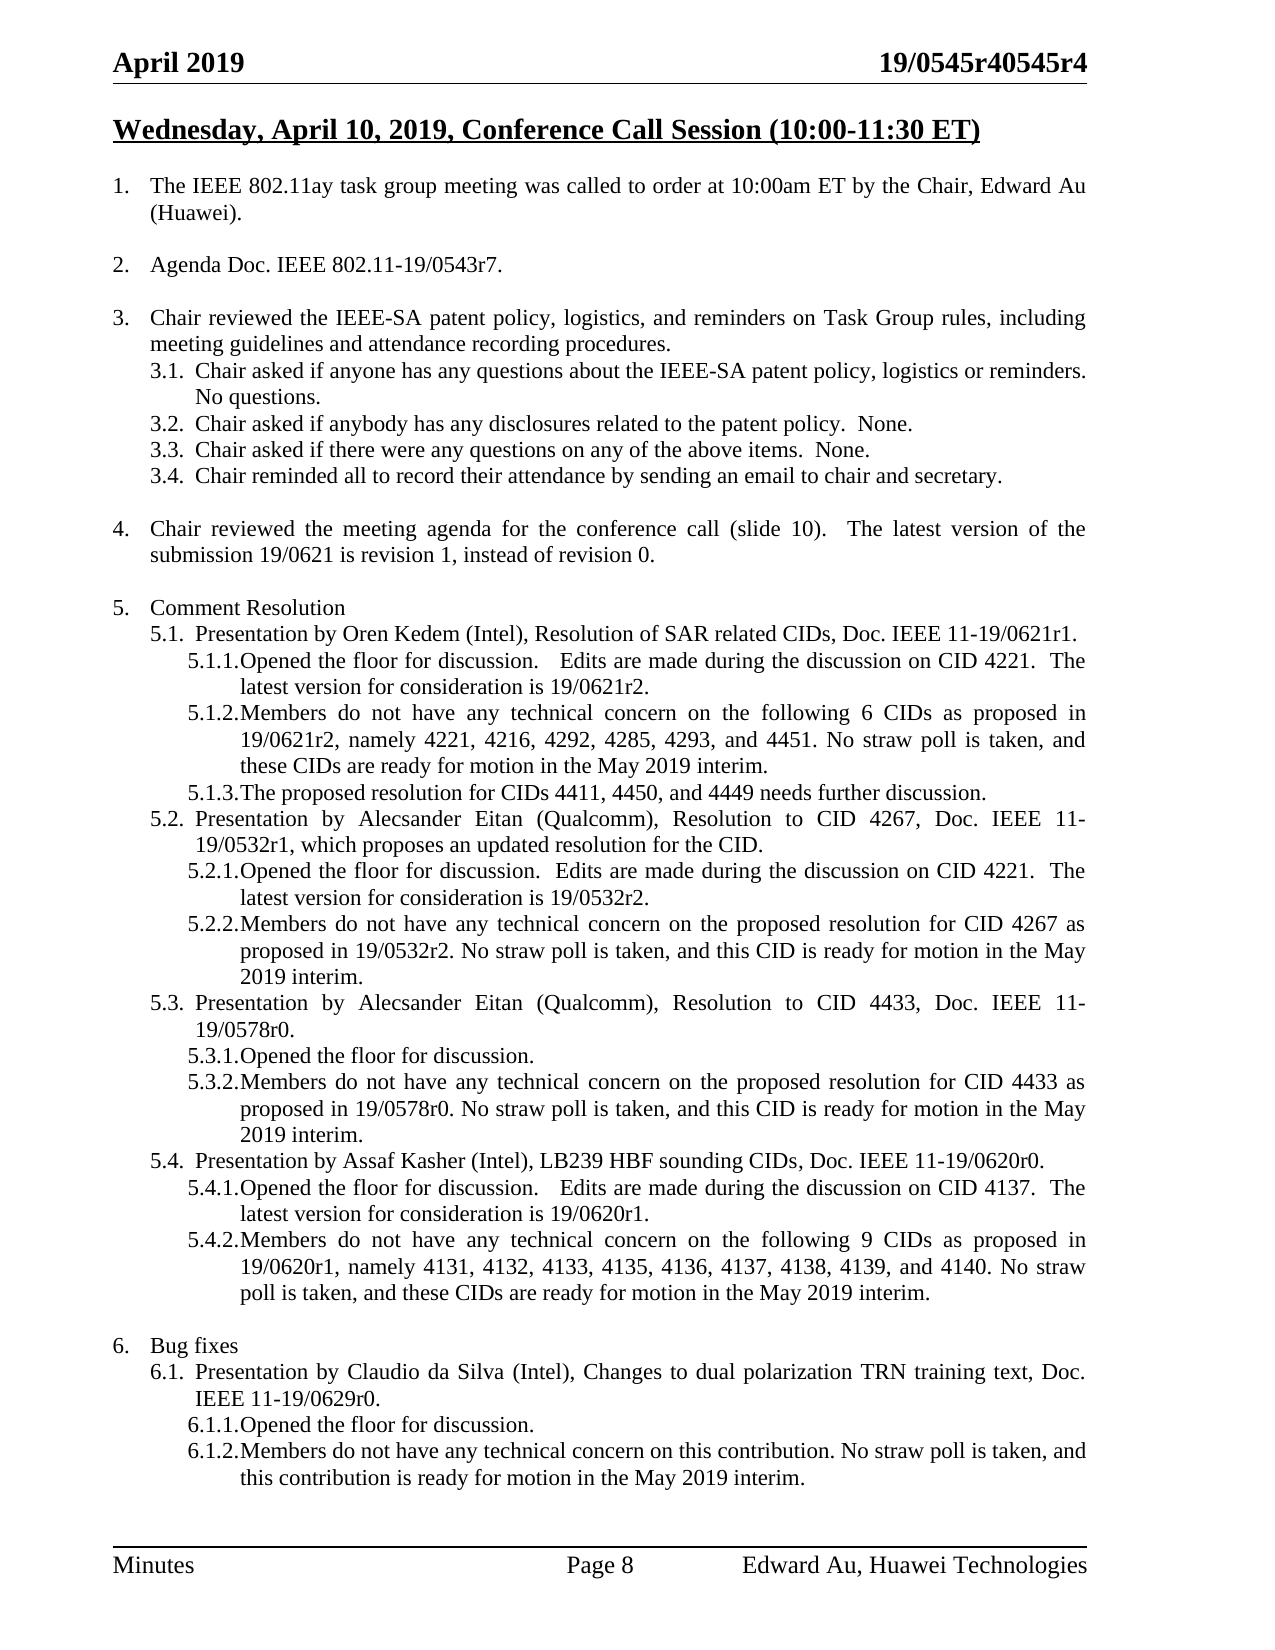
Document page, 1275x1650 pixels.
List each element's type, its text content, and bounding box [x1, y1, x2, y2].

list Opened the floor for discussion. Edits are made during the discussion on CID 4137. The latest version for consideration is 19/0620r1. [187, 1174, 1087, 1227]
list Agenda Doc. IEEE 802.11-19/0543r7. [112, 251, 1087, 278]
list Opened the floor for discussion. Edits are made during the discussion on CID 4221. The latest version for consideration is 19/0532r2. [187, 858, 1087, 910]
list Opened the floor for discussion. [187, 1411, 1087, 1437]
list Comment Resolution [112, 594, 1087, 620]
list Members do not have any technical concern on the following 9 CIDs as proposed in 19/0620r1, namely 4131, 4132, 4133, 4135, 4136, 4137, 4138, 4139, and 4140. No straw poll is taken, and these CIDs are ready for motion in the May 2019 interim. [187, 1227, 1087, 1306]
list Presentation by Alecsander Eitan (Qualcomm), Resolution to CID 4267, Doc. IEEE 11-19/0532r1, which proposes an updated resolution for the CID. [150, 805, 1087, 858]
list Presentation by Assaf Kasher (Intel), LB239 HBF sounding CIDs, Doc. IEEE 11-19/0620r0. [150, 1147, 1087, 1174]
list Bug fixes [112, 1332, 1087, 1358]
list Presentation by Claudio da Silva (Intel), Changes to dual polarization TRN training text, Doc. IEEE 11-19/0629r0. [150, 1358, 1087, 1411]
list Members do not have any technical concern on the following 6 CIDs as proposed in 19/0621r2, namely 4221, 4216, 4292, 4285, 4293, and 4451. No straw poll is taken, and these CIDs are ready for motion in the May 2019 interim. [187, 699, 1087, 778]
list Chair reviewed the meeting agenda for the conference call (slide 10). The latest version of the submission 19/0621 is revision 1, instead of revision 0. [112, 515, 1087, 568]
list Chair asked if anyone has any questions about the IEEE-SA patent policy, logistics or reminders. No questions. [150, 357, 1087, 409]
list Presentation by Alecsander Eitan (Qualcomm), Resolution to CID 4433, Doc. IEEE 11-19/0578r0. [150, 989, 1087, 1042]
list Opened the floor for discussion. Edits are made during the discussion on CID 4221. The latest version for consideration is 19/0621r2. [187, 647, 1087, 699]
list Chair reviewed the IEEE-SA patent policy, logistics, and reminders on Task Group rules, including meeting guidelines and attendance recording procedures. [112, 304, 1087, 357]
list Opened the floor for discussion. [187, 1042, 1087, 1068]
list Chair asked if there were any questions on any of the above items. None. [150, 436, 1087, 462]
list Chair reminded all to record their attendance by sending an email to chair and secretary. [150, 462, 1087, 489]
list Presentation by Oren Kedem (Intel), Resolution of SAR related CIDs, Doc. IEEE 11-19/0621r1. [150, 620, 1087, 647]
list Members do not have any technical concern on the proposed resolution for CID 4267 as proposed in 19/0532r2. No straw poll is taken, and this CID is ready for motion in the May 2019 interim. [187, 910, 1087, 989]
list Members do not have any technical concern on this contribution. No straw poll is taken, and this contribution is ready for motion in the May 2019 interim. [187, 1437, 1087, 1490]
list The IEEE 802.11ay task group meeting was called to order at 10:00am ET by the Chair, Edward Au (Huawei). [112, 172, 1087, 225]
list Chair asked if anybody has any disclosures related to the patent policy. None. [150, 409, 1087, 436]
list The proposed resolution for CIDs 4411, 4450, and 4449 needs further discussion. [187, 778, 1087, 805]
text Wednesday, April 10, 2019, Conference Call Session (10:00-11:30 ET) [112, 112, 1087, 146]
list Members do not have any technical concern on the proposed resolution for CID 4433 as proposed in 19/0578r0. No straw poll is taken, and this CID is ready for motion in the May 2019 interim. [187, 1068, 1087, 1147]
